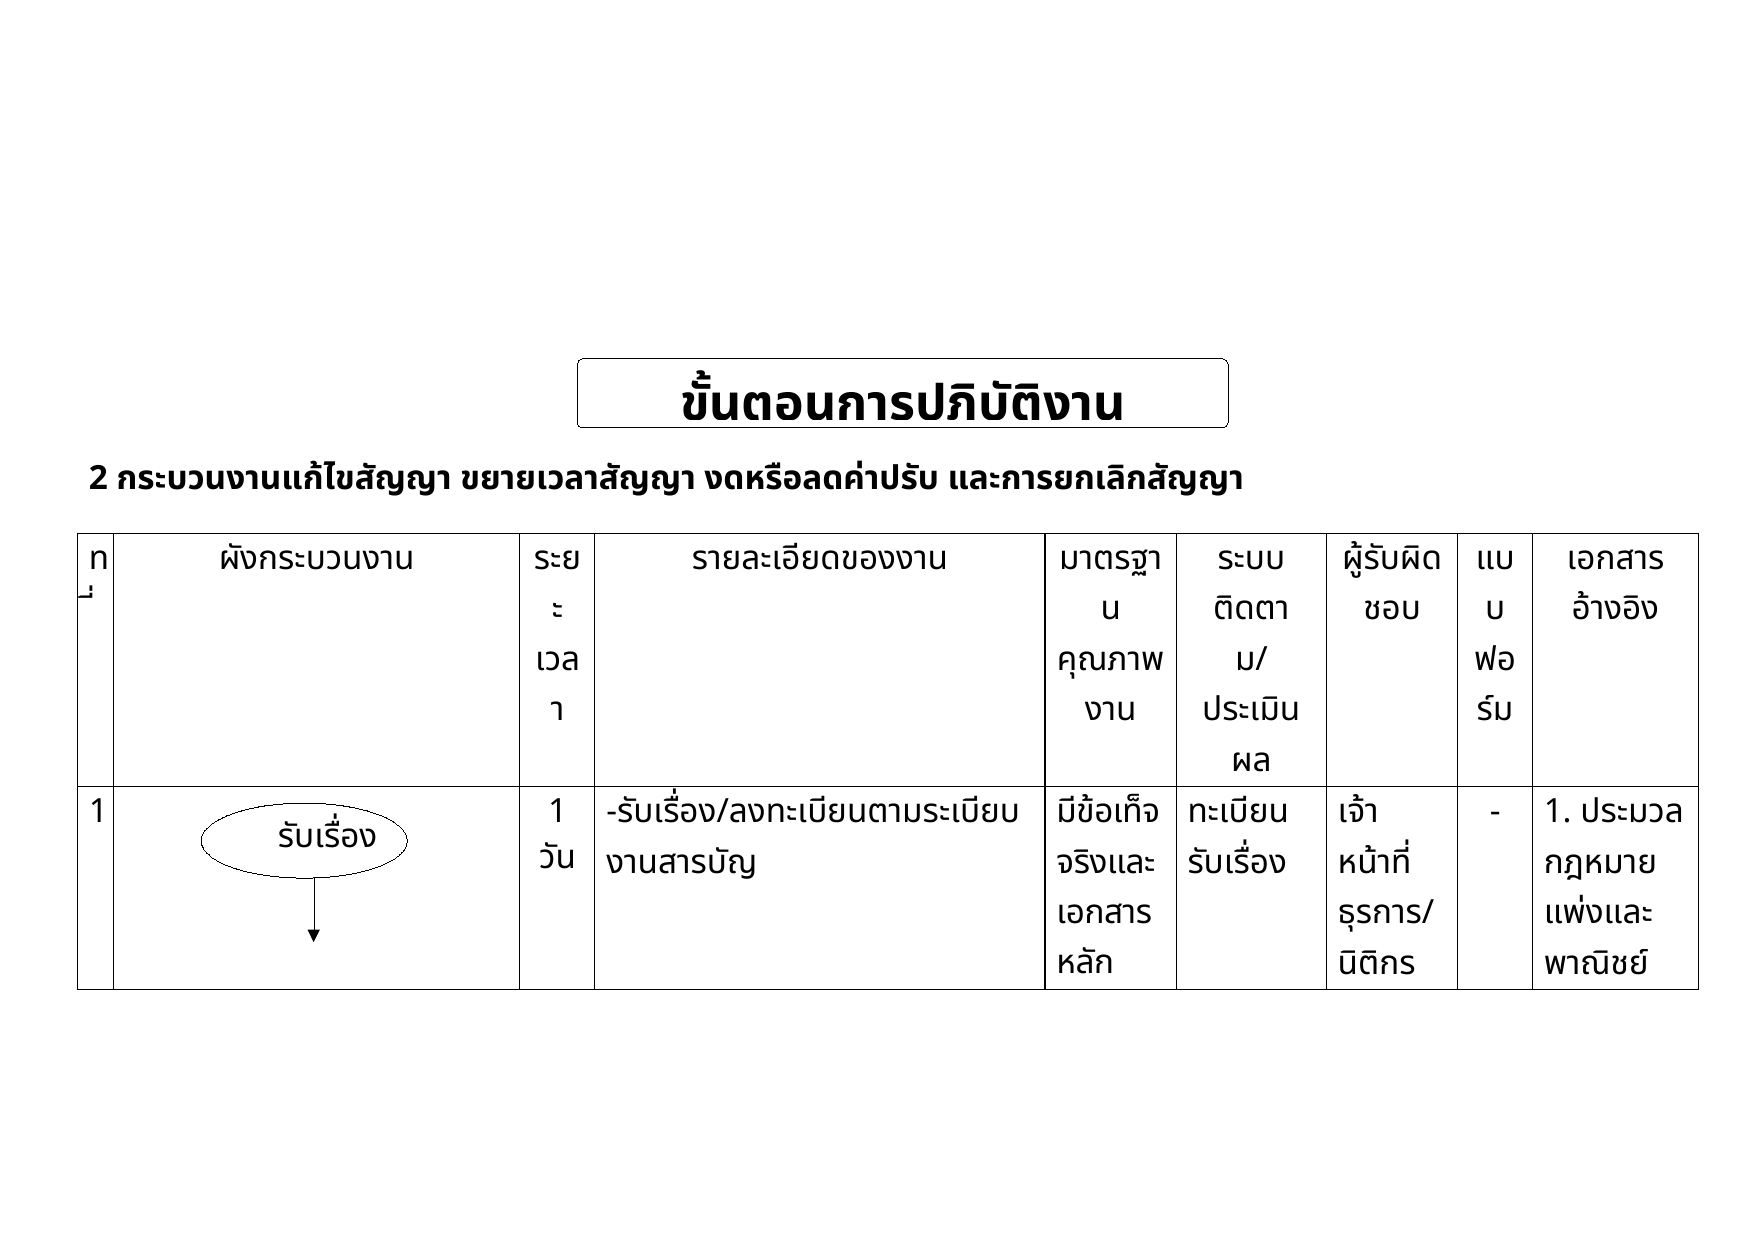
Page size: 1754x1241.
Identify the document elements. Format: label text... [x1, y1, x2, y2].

table_header ระบบติดตาม/ประเมินผล [1177, 534, 1326, 786]
table_cell -รับเรื่อง/ลงทะเบียนตามระเบียบงานสารบัญ [595, 787, 1044, 989]
table_header ที่ [78, 534, 113, 786]
text 2 กระบวนงานแก้ไขสัญญา ขยายเวลาสัญญา งดหรือลดค่าปรับ และการยกเลิกสัญญา [89, 454, 1654, 504]
table_header แบบฟอร์ม [1458, 534, 1532, 786]
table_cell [1046, 787, 1176, 989]
table_header รายละเอียดของงาน [595, 534, 1044, 786]
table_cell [1533, 787, 1698, 989]
table_cell 1 [78, 787, 113, 989]
table_cell 1 วัน [520, 787, 594, 989]
table_header เอกสารอ้างอิง [1533, 534, 1698, 786]
table_header ผู้รับผิดชอบ [1327, 534, 1457, 786]
table_header ผังกระบวนงาน [114, 534, 519, 786]
table_header มาตรฐานคุณภาพงาน [1046, 534, 1176, 786]
table_cell - [1458, 787, 1532, 989]
table_cell เจ้าหน้าที่ธุรการ/ นิติกร [1327, 787, 1457, 989]
table_header ระยะ เวลา [520, 534, 594, 786]
table_cell ทะเบียนรับเรื่อง [1177, 787, 1326, 989]
table_cell [114, 787, 519, 989]
